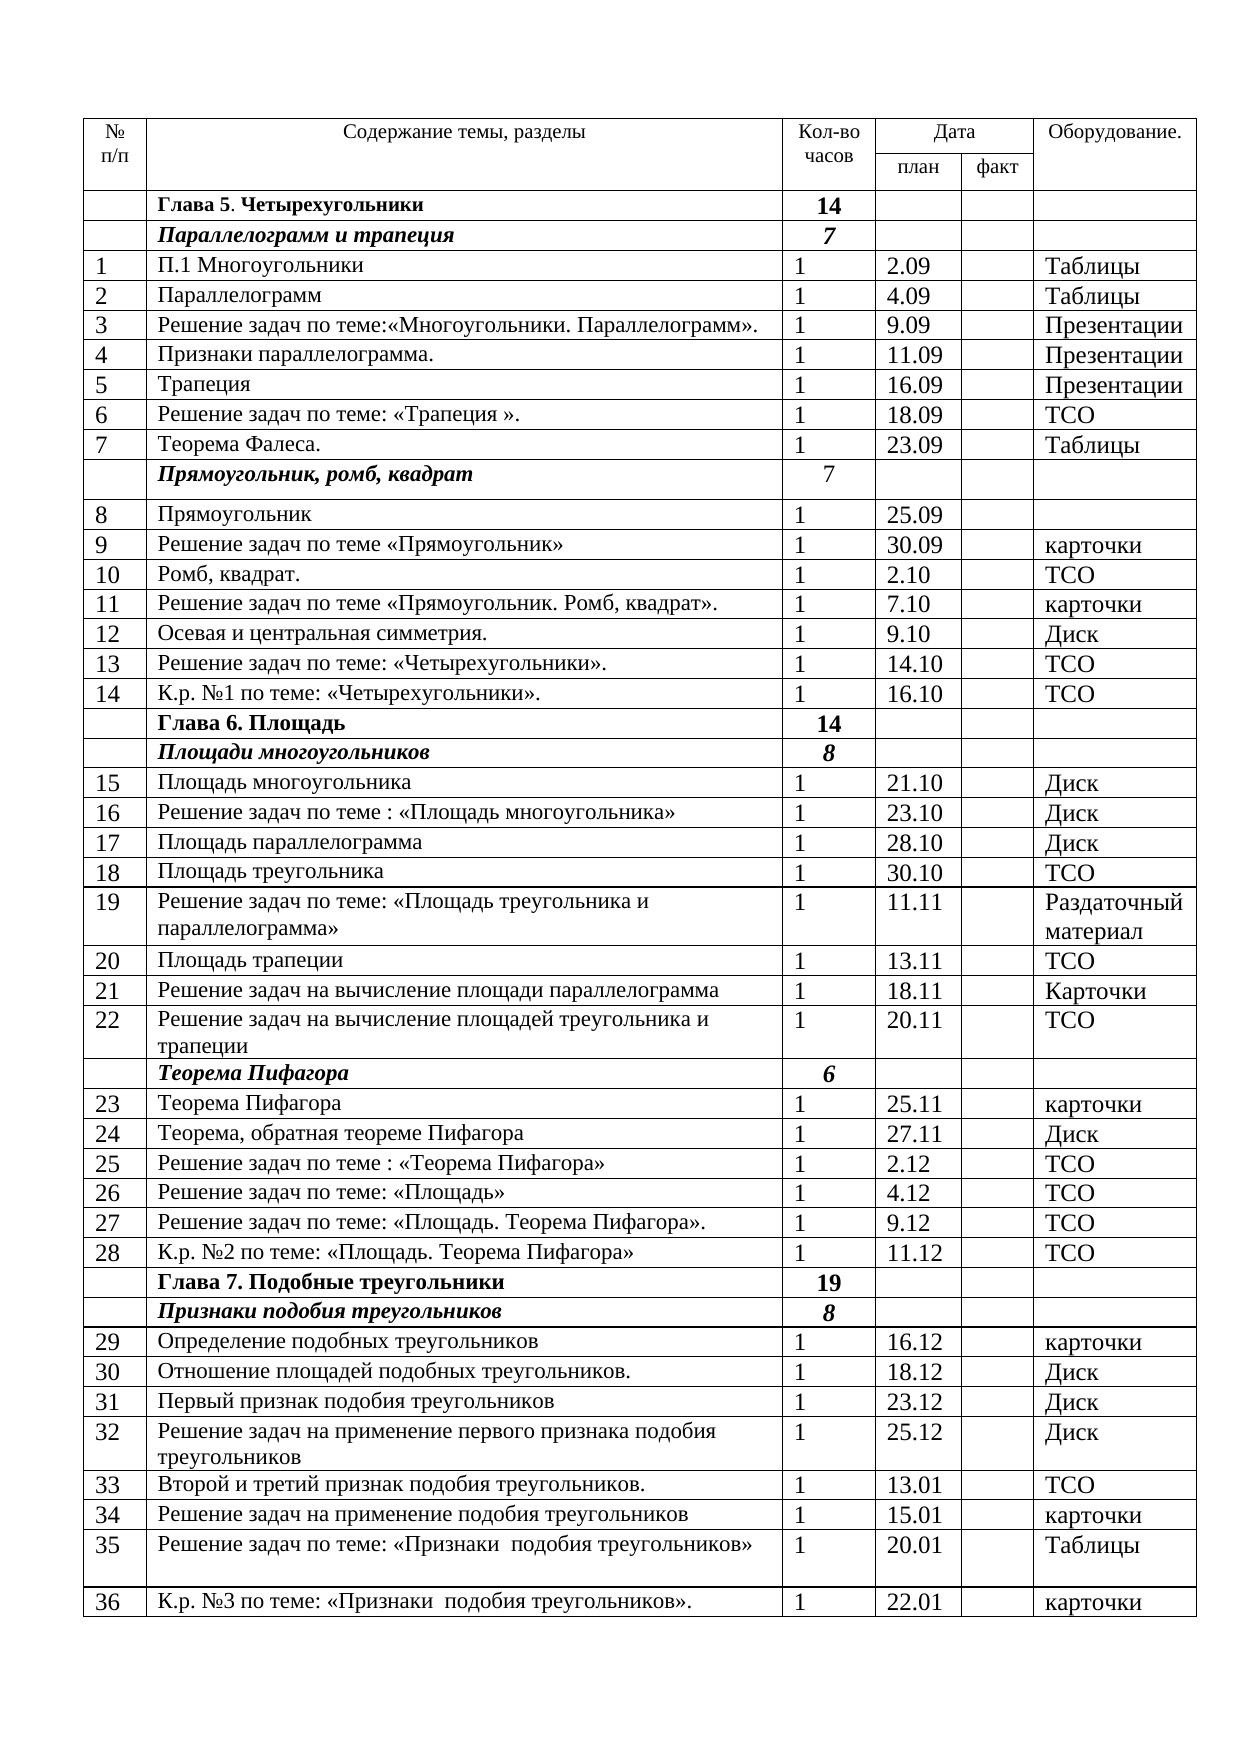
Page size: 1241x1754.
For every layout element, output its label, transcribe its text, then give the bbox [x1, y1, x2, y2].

table_cell Параллелограмм [147, 281, 782, 309]
table_cell [962, 281, 1033, 309]
table_cell Решение задач по теме:«Многоугольники. Параллелограмм». [147, 311, 782, 339]
table_cell [962, 191, 1033, 220]
table_cell 27 [84, 1208, 146, 1237]
table_cell 1 [783, 946, 875, 975]
table_cell Диск [1034, 1357, 1196, 1386]
table_cell [962, 976, 1033, 1004]
table_cell 25 [84, 1149, 146, 1177]
table_cell Трапеция [147, 370, 782, 399]
table_cell 1 [783, 430, 875, 458]
table_cell 13 [84, 649, 146, 678]
table_cell 20.11 [876, 1006, 961, 1058]
table_cell 17 [84, 828, 146, 857]
table_cell 23 [84, 1089, 146, 1118]
table_header Оборудование. [1034, 119, 1196, 190]
table_cell 9.09 [876, 311, 961, 339]
table_cell 10 [84, 560, 146, 588]
table_cell Решение задач на вычисление площадей треугольника и трапеции [147, 1006, 782, 1058]
table_cell 9.10 [876, 619, 961, 648]
table_cell 23.10 [876, 798, 961, 827]
table_cell ТСО [1034, 1471, 1196, 1499]
table_cell [962, 590, 1033, 618]
table_cell карточки [1034, 1089, 1196, 1118]
table_cell Прямоугольник [147, 500, 782, 529]
table_cell [84, 191, 146, 220]
table_cell 8 [783, 739, 875, 767]
table_cell [1034, 191, 1196, 220]
table_cell Диск [1034, 1387, 1196, 1416]
table_cell [962, 340, 1033, 369]
table_cell 22 [84, 1006, 146, 1058]
table_cell [962, 1530, 1033, 1586]
table_cell 1 [783, 1328, 875, 1356]
table_header Дата [876, 119, 1033, 152]
table_cell 1 [783, 500, 875, 529]
table_cell ТСО [1034, 946, 1196, 975]
table_cell ТСО [1034, 1208, 1196, 1237]
table_cell [84, 460, 146, 499]
table_cell [962, 400, 1033, 429]
table_cell Решение задач на применение первого признака подобия треугольников [147, 1417, 782, 1469]
table_cell [84, 1059, 146, 1088]
table_cell 4 [84, 340, 146, 369]
table_cell [962, 1387, 1033, 1416]
table_cell 16.12 [876, 1328, 961, 1356]
table_cell ТСО [1034, 1006, 1196, 1058]
table_cell 1 [84, 251, 146, 280]
table_cell Прямоугольник, ромб, квадрат [147, 460, 782, 499]
table_cell Отношение площадей подобных треугольников. [147, 1357, 782, 1386]
table_header № п/п [84, 119, 146, 190]
table_cell Решение задач по теме : «Площадь многоугольника» [147, 798, 782, 827]
table_cell [84, 221, 146, 250]
table_cell [1034, 460, 1196, 499]
table_cell [962, 1208, 1033, 1237]
table_cell Диск [1034, 619, 1196, 648]
table_cell [962, 1059, 1033, 1088]
table_cell [962, 709, 1033, 737]
table_cell [1034, 1298, 1196, 1326]
table_cell [962, 828, 1033, 857]
table_cell 1 [783, 1089, 875, 1118]
table_cell 1 [783, 281, 875, 309]
table_cell Площадь параллелограмма [147, 828, 782, 857]
table_cell Решение задач на вычисление площади параллелограмма [147, 976, 782, 1004]
table_cell Презентации [1034, 340, 1196, 369]
table_cell 1 [783, 590, 875, 618]
table_cell ТСО [1034, 400, 1196, 429]
table_cell Второй и третий признак подобия треугольников. [147, 1471, 782, 1499]
table_cell Диск [1034, 828, 1196, 857]
table_cell [962, 1588, 1033, 1616]
table_cell К.р. №3 по теме: «Признаки подобия треугольников». [147, 1588, 782, 1616]
table_cell Решение задач по теме «Прямоугольник» [147, 530, 782, 559]
table_cell [962, 1298, 1033, 1326]
table_cell 1 [783, 858, 875, 886]
table_cell 30.10 [876, 858, 961, 886]
table_cell [876, 1268, 961, 1297]
table_cell [876, 739, 961, 767]
table_cell [1034, 221, 1196, 250]
table_cell 1 [783, 828, 875, 857]
table_cell 1 [783, 679, 875, 708]
table_cell [876, 1059, 961, 1088]
table_cell [876, 460, 961, 499]
table_cell 1 [783, 1006, 875, 1058]
table_cell Презентации [1034, 370, 1196, 399]
table_cell Диск [1034, 798, 1196, 827]
table_cell Глава 7. Подобные треугольники [147, 1268, 782, 1297]
table_cell Осевая и центральная симметрия. [147, 619, 782, 648]
table_cell Решение задач на применение подобия треугольников [147, 1500, 782, 1529]
table_cell [962, 430, 1033, 458]
table_cell [962, 370, 1033, 399]
table_cell 1 [783, 400, 875, 429]
table_header Кол-во часов [783, 119, 875, 190]
table_cell 6 [783, 1059, 875, 1088]
table_cell [1034, 1268, 1196, 1297]
table_cell [84, 1268, 146, 1297]
table_cell 34 [84, 1500, 146, 1529]
table_cell Таблицы [1034, 1530, 1196, 1586]
table_cell 1 [783, 340, 875, 369]
table_cell 25.11 [876, 1089, 961, 1118]
table_cell 33 [84, 1471, 146, 1499]
table_cell Решение задач по теме: «Площадь треугольника и параллелограмма» [147, 888, 782, 945]
table_cell Площадь многоугольника [147, 768, 782, 797]
table_cell 4.09 [876, 281, 961, 309]
table_cell Площадь трапеции [147, 946, 782, 975]
table_cell 1 [783, 1530, 875, 1586]
table_cell 1 [783, 251, 875, 280]
table_cell [962, 221, 1033, 250]
table_cell 15.01 [876, 1500, 961, 1529]
table_cell 16.10 [876, 679, 961, 708]
table_cell 1 [783, 1500, 875, 1529]
table_cell П.1 Многоугольники [147, 251, 782, 280]
table_cell 1 [783, 530, 875, 559]
table_cell Решение задач по теме: «Площадь. Теорема Пифагора». [147, 1208, 782, 1237]
table_cell 1 [783, 888, 875, 945]
table_cell 1 [783, 768, 875, 797]
table_cell [962, 500, 1033, 529]
table_cell [962, 1417, 1033, 1469]
table_cell 1 [783, 798, 875, 827]
table_cell 8 [84, 500, 146, 529]
table_cell [84, 709, 146, 737]
table_cell Диск [1034, 1417, 1196, 1469]
table_cell 1 [783, 1471, 875, 1499]
table_cell Признаки параллелограмма. [147, 340, 782, 369]
table_cell Глава 5. Четырехугольники [147, 191, 782, 220]
table_cell 9 [84, 530, 146, 559]
table_cell 36 [84, 1588, 146, 1616]
table_cell 11.11 [876, 888, 961, 945]
table_cell Таблицы [1034, 281, 1196, 309]
table_cell 2.12 [876, 1149, 961, 1177]
table_cell [962, 1471, 1033, 1499]
table_cell [962, 1268, 1033, 1297]
table_cell Глава 6. Площадь [147, 709, 782, 737]
table_cell 29 [84, 1328, 146, 1356]
table_cell 1 [783, 619, 875, 648]
table_cell 32 [84, 1417, 146, 1469]
table_cell карточки [1034, 1328, 1196, 1356]
table_cell [962, 768, 1033, 797]
table_cell 19 [783, 1268, 875, 1297]
table_cell 2.10 [876, 560, 961, 588]
table_cell 26 [84, 1179, 146, 1207]
table_cell ТСО [1034, 1149, 1196, 1177]
table_header Содержание темы, разделы [147, 119, 782, 190]
table_cell 7 [783, 460, 875, 499]
table_cell К.р. №1 по теме: «Четырехугольники». [147, 679, 782, 708]
table_cell Решение задач по теме: «Трапеция ». [147, 400, 782, 429]
table_cell ТСО [1034, 858, 1196, 886]
table_cell 15 [84, 768, 146, 797]
table_cell Раздаточный материал [1034, 888, 1196, 945]
table_cell [962, 1089, 1033, 1118]
table_cell [84, 1298, 146, 1326]
table_cell Параллелограмм и трапеция [147, 221, 782, 250]
table_cell 1 [783, 560, 875, 588]
table_cell [962, 460, 1033, 499]
table_cell [962, 1328, 1033, 1356]
table_cell Решение задач по теме: «Признаки подобия треугольников» [147, 1530, 782, 1586]
table_cell [84, 739, 146, 767]
table_cell ТСО [1034, 560, 1196, 588]
table_cell Теорема, обратная теореме Пифагора [147, 1119, 782, 1148]
table_cell 28 [84, 1238, 146, 1267]
table_cell 35 [84, 1530, 146, 1586]
table_cell 7 [783, 221, 875, 250]
table_cell [876, 709, 961, 737]
table_cell 23.12 [876, 1387, 961, 1416]
table_cell ТСО [1034, 679, 1196, 708]
table_cell карточки [1034, 530, 1196, 559]
table_cell Площади многоугольников [147, 739, 782, 767]
table_cell 13.11 [876, 946, 961, 975]
table_cell [876, 221, 961, 250]
table_cell [1034, 500, 1196, 529]
table_cell карточки [1034, 1500, 1196, 1529]
table_cell 25.12 [876, 1417, 961, 1469]
table_cell [962, 1006, 1033, 1058]
table_cell 25.09 [876, 500, 961, 529]
table_cell [1034, 709, 1196, 737]
table_cell 24 [84, 1119, 146, 1148]
table_cell [962, 946, 1033, 975]
table_cell 1 [783, 1357, 875, 1386]
table_cell Карточки [1034, 976, 1196, 1004]
table_cell 5 [84, 370, 146, 399]
table_cell [962, 679, 1033, 708]
table_cell 6 [84, 400, 146, 429]
table_cell [962, 1149, 1033, 1177]
table_cell 1 [783, 1588, 875, 1616]
table_cell Определение подобных треугольников [147, 1328, 782, 1356]
table_cell [1034, 1059, 1196, 1088]
table_cell 11.09 [876, 340, 961, 369]
table_cell [962, 888, 1033, 945]
table_cell 1 [783, 370, 875, 399]
table_cell [962, 1179, 1033, 1207]
table_cell 14 [783, 709, 875, 737]
table_cell 27.11 [876, 1119, 961, 1148]
table_cell [962, 739, 1033, 767]
table_cell 23.09 [876, 430, 961, 458]
table_cell карточки [1034, 1588, 1196, 1616]
table_cell К.р. №2 по теме: «Площадь. Теорема Пифагора» [147, 1238, 782, 1267]
table_cell [962, 1357, 1033, 1386]
table_cell [962, 619, 1033, 648]
table_cell 30.09 [876, 530, 961, 559]
table_cell ТСО [1034, 649, 1196, 678]
table_cell 2.09 [876, 251, 961, 280]
table_cell Решение задач по теме : «Теорема Пифагора» [147, 1149, 782, 1177]
table_cell 9.12 [876, 1208, 961, 1237]
table_cell 1 [783, 1208, 875, 1237]
table_cell 18.09 [876, 400, 961, 429]
table_cell 1 [783, 1119, 875, 1148]
table_cell Признаки подобия треугольников [147, 1298, 782, 1326]
table_cell 18.11 [876, 976, 961, 1004]
table_cell 11.12 [876, 1238, 961, 1267]
table_cell 1 [783, 1417, 875, 1469]
table_cell Теорема Пифагора [147, 1089, 782, 1118]
table_cell 16 [84, 798, 146, 827]
table_cell 1 [783, 976, 875, 1004]
table_cell [876, 1298, 961, 1326]
table_cell 20.01 [876, 1530, 961, 1586]
table_cell 1 [783, 1238, 875, 1267]
table_cell 21.10 [876, 768, 961, 797]
table_cell факт [962, 154, 1033, 190]
table_cell 1 [783, 311, 875, 339]
table_cell 7.10 [876, 590, 961, 618]
table_cell 20 [84, 946, 146, 975]
table_cell 30 [84, 1357, 146, 1386]
table_cell Площадь треугольника [147, 858, 782, 886]
table_cell 12 [84, 619, 146, 648]
table_cell 4.12 [876, 1179, 961, 1207]
table_cell [962, 560, 1033, 588]
table_cell 31 [84, 1387, 146, 1416]
table_cell 2 [84, 281, 146, 309]
table_cell 18.12 [876, 1357, 961, 1386]
table_cell 8 [783, 1298, 875, 1326]
table_cell Таблицы [1034, 430, 1196, 458]
table_cell [962, 798, 1033, 827]
table_cell [962, 311, 1033, 339]
table_cell 16.09 [876, 370, 961, 399]
table_cell 1 [783, 1387, 875, 1416]
table_cell 18 [84, 858, 146, 886]
table_cell Презентации [1034, 311, 1196, 339]
table_cell 21 [84, 976, 146, 1004]
table_cell карточки [1034, 590, 1196, 618]
table_cell Диск [1034, 768, 1196, 797]
table_cell Ромб, квадрат. [147, 560, 782, 588]
table_cell ТСО [1034, 1238, 1196, 1267]
table_cell [962, 251, 1033, 280]
table_cell [962, 858, 1033, 886]
table_cell [876, 191, 961, 220]
table_cell 14 [783, 191, 875, 220]
table_cell Решение задач по теме «Прямоугольник. Ромб, квадрат». [147, 590, 782, 618]
table_cell Теорема Фалеса. [147, 430, 782, 458]
table_cell ТСО [1034, 1179, 1196, 1207]
table_cell 1 [783, 649, 875, 678]
table_cell [962, 649, 1033, 678]
table_cell Таблицы [1034, 251, 1196, 280]
table_cell 11 [84, 590, 146, 618]
table_cell 22.01 [876, 1588, 961, 1616]
table_cell [962, 1119, 1033, 1148]
table_cell [962, 530, 1033, 559]
table_cell 13.01 [876, 1471, 961, 1499]
table_cell [962, 1500, 1033, 1529]
table_cell [962, 1238, 1033, 1267]
table_cell 1 [783, 1149, 875, 1177]
table_cell план [876, 154, 961, 190]
table_cell Решение задач по теме: «Площадь» [147, 1179, 782, 1207]
table_cell 14.10 [876, 649, 961, 678]
table_cell Первый признак подобия треугольников [147, 1387, 782, 1416]
table_cell 14 [84, 679, 146, 708]
table_cell 19 [84, 888, 146, 945]
table_cell Диск [1034, 1119, 1196, 1148]
table_cell 3 [84, 311, 146, 339]
table_cell Решение задач по теме: «Четырехугольники». [147, 649, 782, 678]
table_cell Теорема Пифагора [147, 1059, 782, 1088]
table_cell 1 [783, 1179, 875, 1207]
table_cell 7 [84, 430, 146, 458]
table_cell [1034, 739, 1196, 767]
table_cell 28.10 [876, 828, 961, 857]
